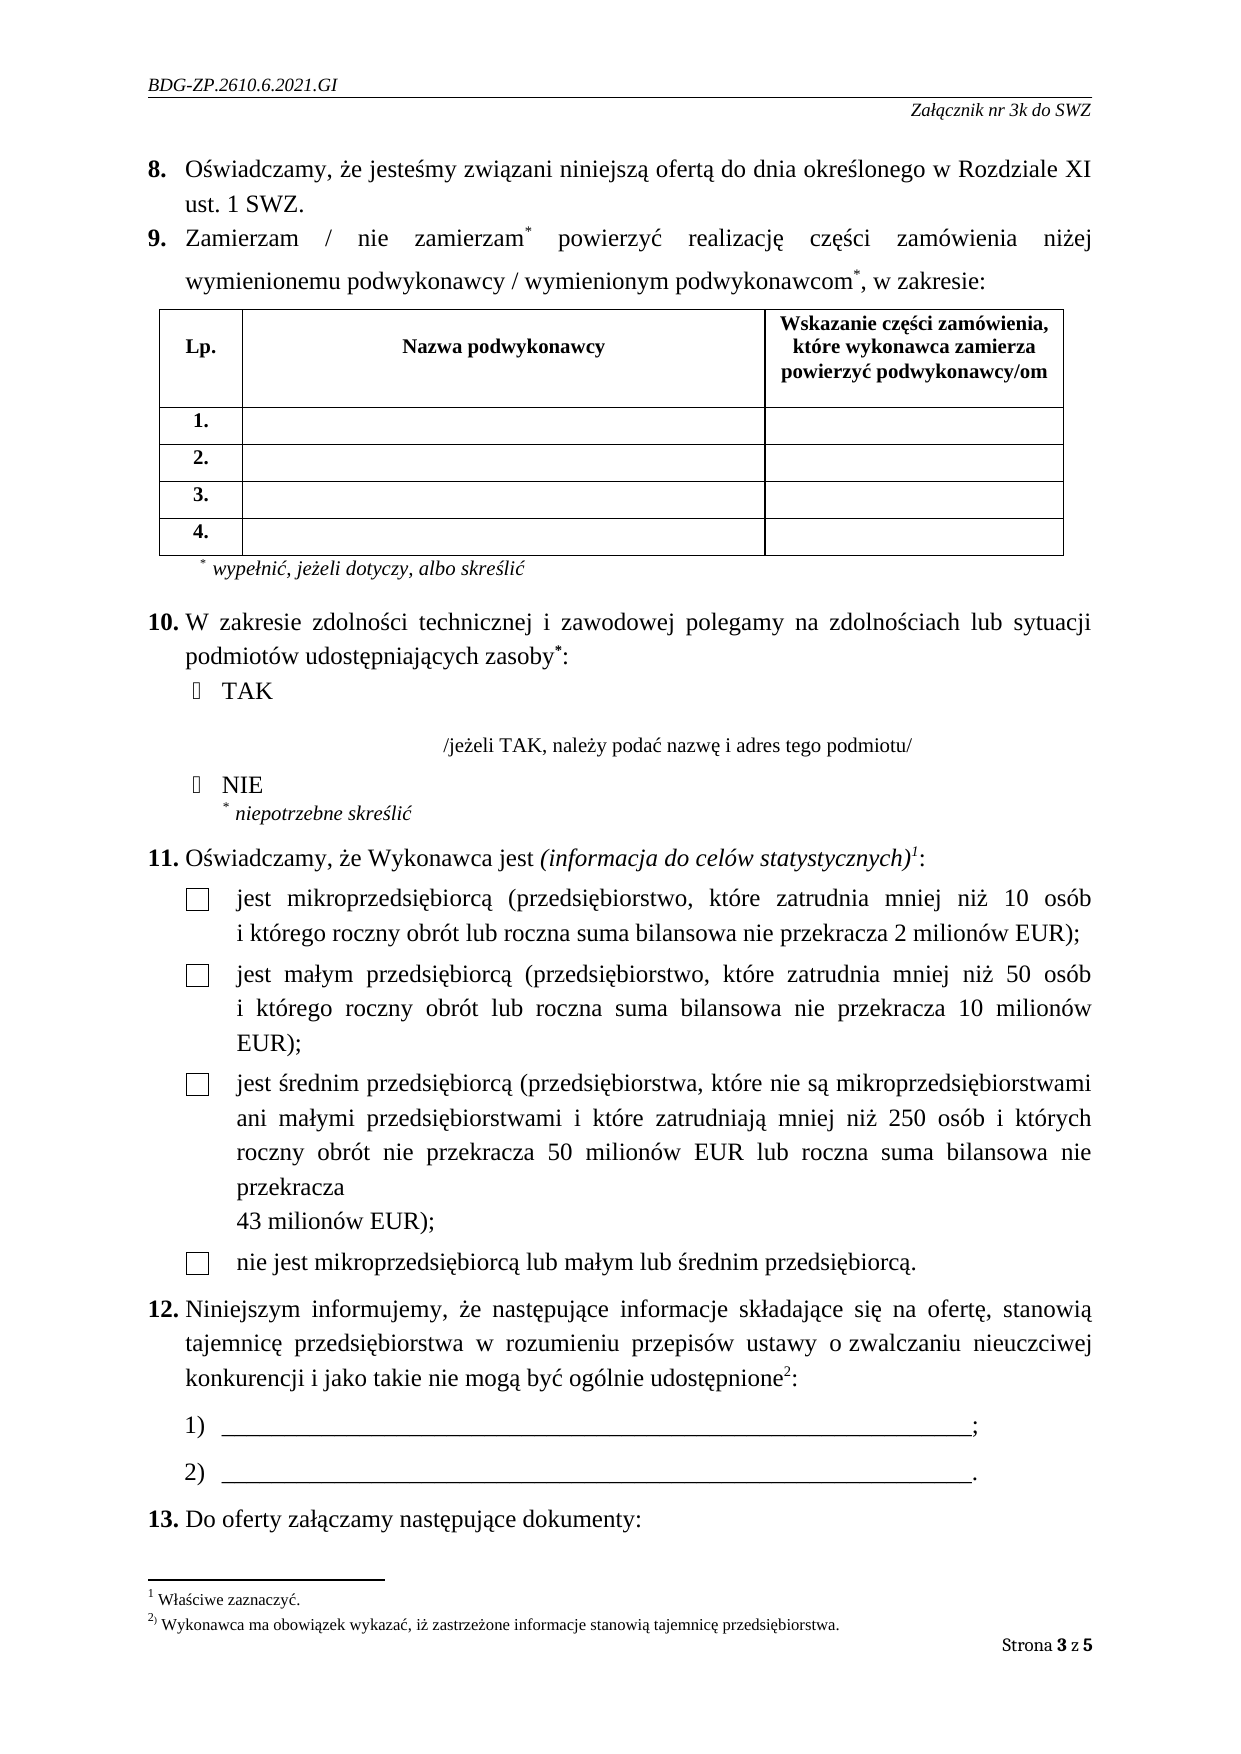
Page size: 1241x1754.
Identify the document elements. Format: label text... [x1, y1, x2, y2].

table_cell [766, 482, 1063, 518]
list W zakresie zdolności technicznej i zawodowej polegamy na zdolnościach lub sytuacji podmiotów udostępniających zasoby*: [148, 607, 1092, 670]
table_cell [243, 445, 764, 481]
text /jeżeli TAK, należy podać nazwę i adres tego podmiotu/ [443, 733, 1092, 757]
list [184, 1410, 1092, 1439]
list jest średnim przedsiębiorcą (przedsiębiorstwa, które nie są mikroprzedsiębiorstwami ani małymi przedsiębiorstwami i które zatrudniają mniej niż 250 osób i których roczny obrót nie przekracza 50 milionów EUR lub roczna suma bilansowa nie przekracza 43 milionów EUR); [185, 1068, 1092, 1235]
table_cell [766, 445, 1063, 481]
list ____________________________________________________________. [184, 1457, 1092, 1486]
table_header Wskazanie części zamówienia, które wykonawca zamierza powierzyć podwykonawcy/om [766, 310, 1063, 407]
table_cell [243, 408, 764, 444]
list TAK [192, 676, 1092, 733]
list * niepotrzebne skreślić [223, 799, 1092, 825]
table_cell 2. [160, 445, 242, 481]
text * wypełnić, jeżeli dotyczy, albo skreślić [200, 556, 1092, 580]
table_cell 1. [160, 408, 242, 444]
table_cell [243, 482, 764, 518]
list NIE [192, 770, 1092, 799]
list jest mikroprzedsiębiorcą (przedsiębiorstwo, które zatrudnia mniej niż 10 osób i którego roczny obrót lub roczna suma bilansowa nie przekracza 2 milionów EUR); [185, 883, 1092, 947]
list Oświadczamy, że jesteśmy związani niniejszą ofertą do dnia określonego w Rozdziale XI ust. 1 SWZ. [148, 154, 1092, 217]
table_header Nazwa podwykonawcy [243, 310, 764, 407]
list Zamierzam / nie zamierzam* powierzyć realizację części zamówienia niżej wymienionemu podwykonawcy / wymienionym podwykonawcom*, w zakresie: [148, 223, 1092, 295]
list jest małym przedsiębiorcą (przedsiębiorstwo, które zatrudnia mniej niż 50 osób i którego roczny obrót lub roczna suma bilansowa nie przekracza 10 milionów EUR); [185, 959, 1092, 1056]
table_cell [243, 519, 764, 555]
table_header Lp. [160, 310, 242, 407]
table_cell [766, 519, 1063, 555]
list Niniejszym informujemy, że następujące informacje składające się na ofertę, stanowią tajemnicę przedsiębiorstwa w rozumieniu przepisów ustawy o zwalczaniu nieuczciwej konkurencji i jako takie nie mogą być ogólnie udostępnione: [148, 1294, 1092, 1392]
table_cell [766, 408, 1063, 444]
list Oświadczamy, że Wykonawca jest (informacja do celów statystycznych): [148, 843, 1092, 872]
table_cell 4. [160, 519, 242, 555]
list nie jest mikroprzedsiębiorcą lub małym lub średnim przedsiębiorcą. [185, 1247, 1092, 1276]
list Do oferty załączamy następujące dokumenty: [148, 1504, 1092, 1533]
table_cell 3. [160, 482, 242, 518]
